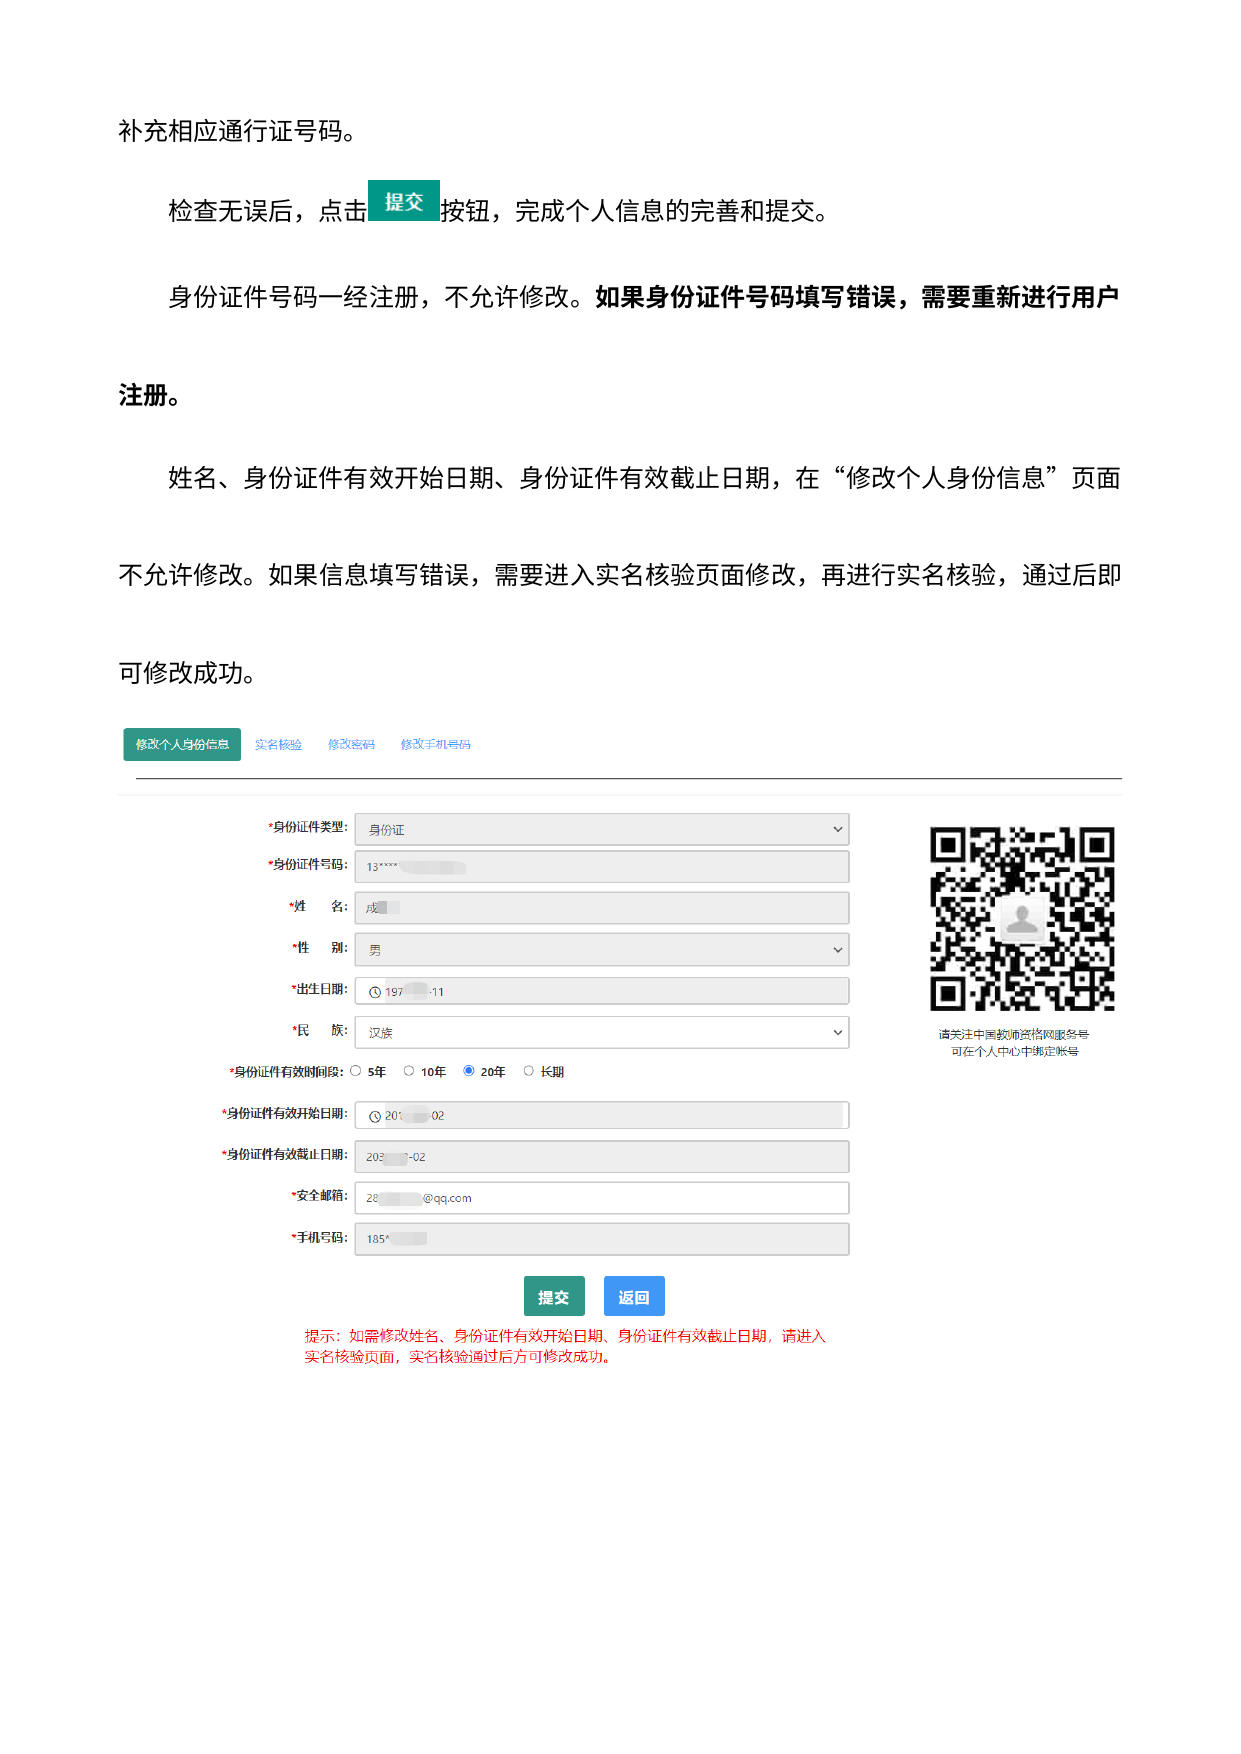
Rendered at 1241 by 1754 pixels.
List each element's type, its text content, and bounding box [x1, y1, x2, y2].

picture [118, 722, 1123, 1379]
text 检查无误后，点击按钮，完成个人信息的完善和提交。 [118, 180, 1122, 245]
text 姓名、身份证件有效开始日期、身份证件有效截止日期，在“修改个人身份信息”页面不允许修改。如果信息填写错误，需要进入实名核验页面修改，再进行实名核验，通过后即可修改成功。 [118, 444, 1122, 704]
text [118, 97, 1122, 162]
text 身份证件号码一经注册，不允许修改。如果身份证件号码填写错误，需要重新进行用户注册。 [118, 263, 1122, 426]
picture [368, 180, 440, 221]
